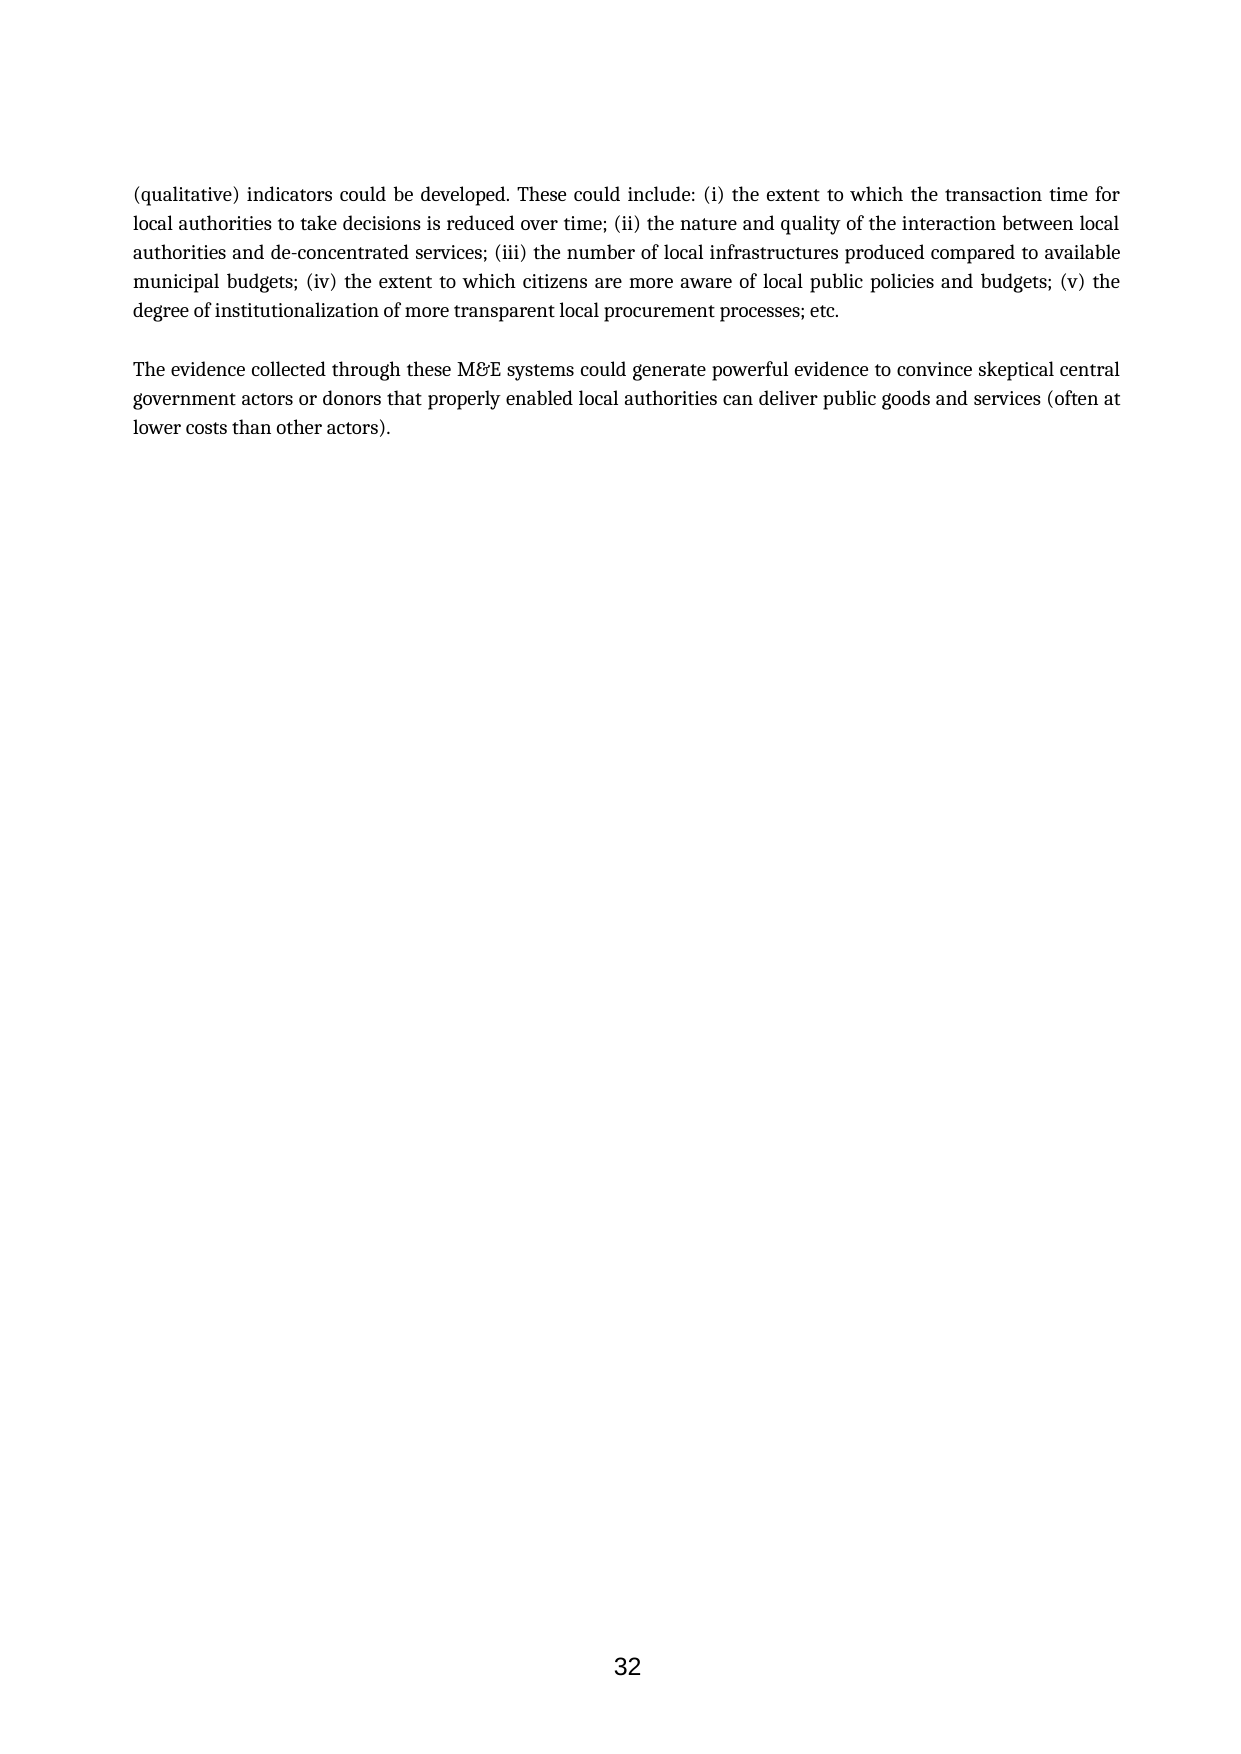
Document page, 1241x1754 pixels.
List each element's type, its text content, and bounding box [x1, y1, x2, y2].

text The evidence collected through these M&E systems could generate powerful evidence to convince skeptical central government actors or donors that properly enabled local authorities can deliver public goods and services (often at lower costs than other actors). [133, 352, 1122, 440]
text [133, 177, 1122, 323]
